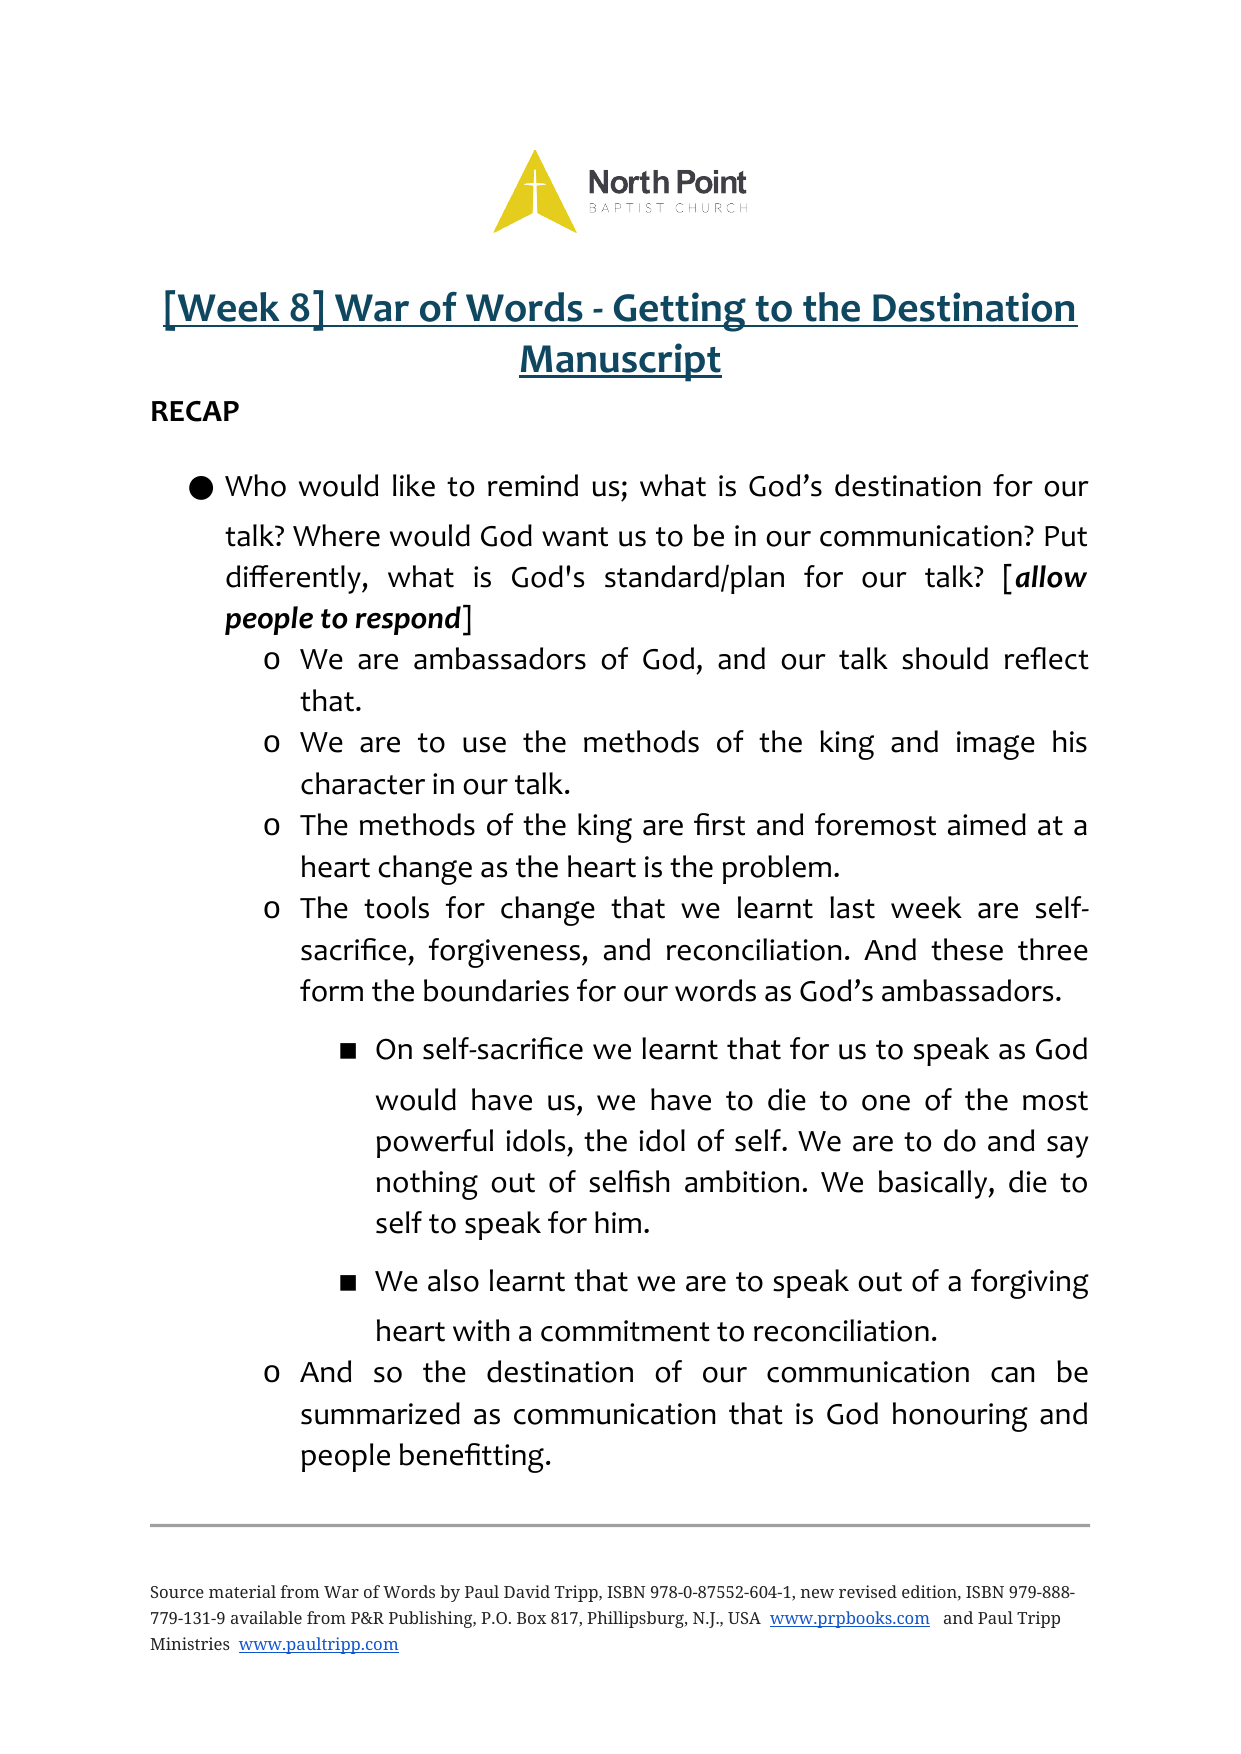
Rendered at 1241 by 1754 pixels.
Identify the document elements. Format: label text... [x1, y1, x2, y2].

list Who would like to remind us; what is God’s destination for our talk? Where would God want us to be in our communication? Put differently, what is God's standard/plan for our talk? [allow people to respond] [187, 450, 1090, 637]
text RECAP [150, 392, 1090, 430]
list We also learnt that we are to speak out of a forgiving heart with a commitment to reconciliation. [337, 1245, 1090, 1350]
list The methods of the king are first and foremost aimed at a heart change as the heart is the problem. [262, 806, 1090, 886]
list On self-sacrifice we learnt that for us to speak as God would have us, we have to die to one of the most powerful idols, the idol of self. We are to do and say nothing out of selfish ambition. We basically, die to self to speak for him. [337, 1013, 1090, 1242]
picture [493, 150, 747, 233]
list And so the destination of our communication can be summarized as communication that is God honouring and people benefitting. [262, 1353, 1090, 1474]
list We are to use the methods of the king and image his character in our talk. [262, 723, 1090, 803]
list The tools for change that we learnt last week are self-sacrifice, forgiveness, and reconciliation. And these three form the boundaries for our words as God’s ambassadors. [262, 889, 1090, 1010]
list We are ambassadors of God, and our talk should reflect that. [262, 640, 1090, 720]
subtitle [Week 8] War of Words - Getting to the Destination Manuscript [150, 282, 1090, 383]
